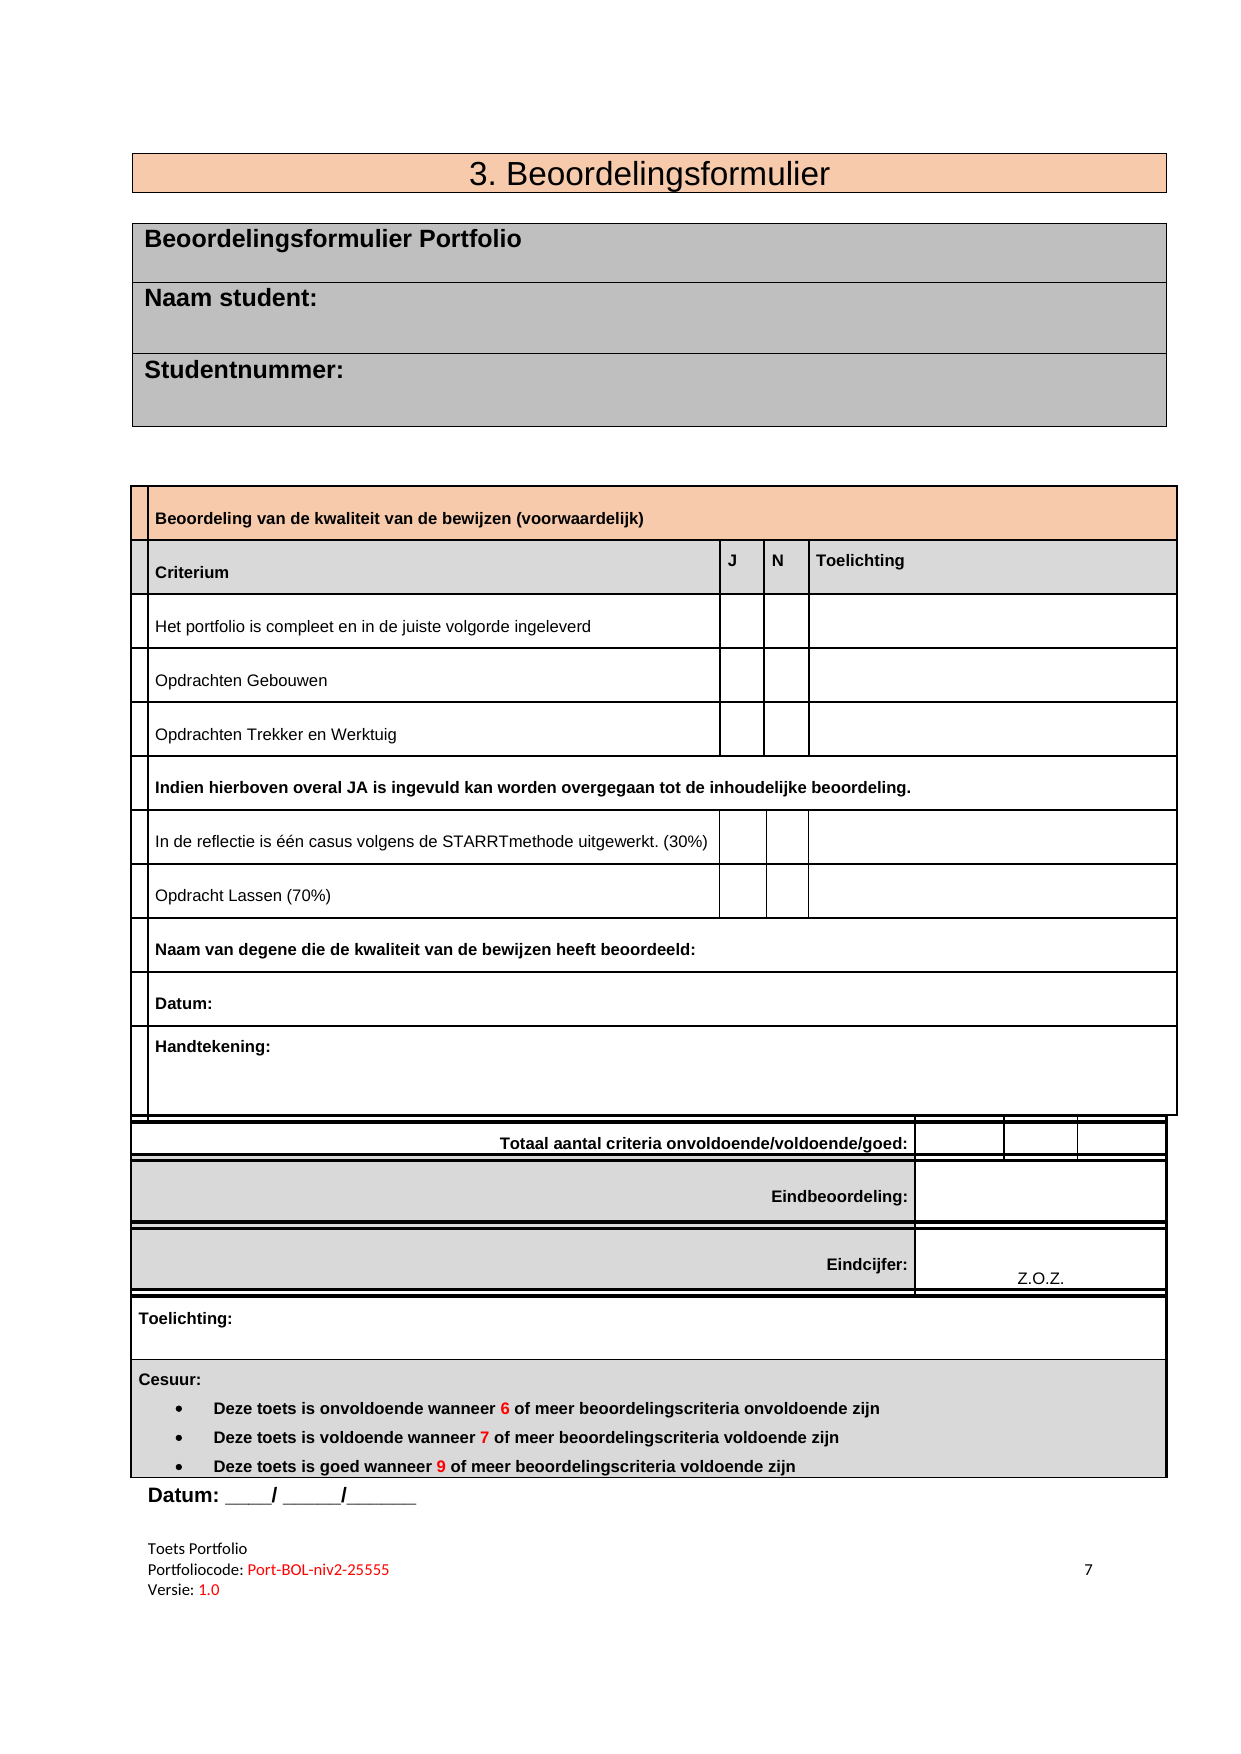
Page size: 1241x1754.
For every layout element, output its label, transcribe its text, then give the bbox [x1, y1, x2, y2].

table_cell [810, 649, 1176, 701]
table_cell [720, 811, 766, 863]
table_cell [916, 1124, 1003, 1153]
table_cell [720, 865, 766, 917]
table_header 3. Beoordelingsformulier [133, 154, 1166, 192]
table_cell J [721, 541, 763, 593]
table_cell Eindcijfer: [132, 1230, 914, 1288]
table_cell Studentnummer: [133, 354, 1166, 426]
table_cell Eindbeoordeling: [132, 1162, 914, 1220]
table_cell Cesuur: Deze toets is onvoldoende wanneer 6 of meer beoordelingscriteria onvoldoende zijn Deze toets is voldoende wanneer 7 of meer beoordelingscriteria voldoende zijn Deze toets is goed wanneer 9 of meer beoordelingscriteria voldoende zijn [132, 1360, 1165, 1477]
table_header [132, 487, 147, 539]
table_cell Datum: [149, 973, 1176, 1024]
table_cell Criterium [149, 541, 719, 593]
table_cell Totaal aantal criteria onvoldoende/voldoende/goed: [132, 1124, 914, 1153]
table_cell [765, 595, 808, 647]
table_cell In de reflectie is één casus volgens de STARRTmethode uitgewerkt. (30%) [149, 811, 719, 863]
table_cell [132, 757, 147, 809]
table_cell Opdrachten Trekker en Werktuig [149, 703, 719, 755]
table_cell Het portfolio is compleet en in de juiste volgorde ingeleverd [149, 595, 719, 647]
table_cell [132, 973, 147, 1024]
table_cell [132, 919, 147, 971]
table_cell [809, 811, 1176, 863]
table_cell Opdracht Lassen (70%) [149, 865, 719, 917]
text Datum: ____/ _____/______ [148, 1478, 1093, 1507]
table_cell Handtekening: [149, 1027, 1176, 1114]
table_cell [1078, 1124, 1165, 1153]
table_cell [132, 703, 147, 755]
table_cell Indien hierboven overal JA is ingevuld kan worden overgegaan tot de inhoudelijke beoordeling. [149, 757, 1176, 809]
table_cell [132, 595, 147, 647]
table_cell [132, 1027, 147, 1114]
table_cell N [765, 541, 808, 593]
table_header Beoordeling van de kwaliteit van de bewijzen (voorwaardelijk) [149, 487, 1176, 539]
table_cell [810, 595, 1176, 647]
table_cell [721, 649, 763, 701]
table_cell [810, 703, 1176, 755]
table_cell [132, 811, 147, 863]
table_header Beoordelingsformulier Portfolio [133, 224, 1166, 282]
table_cell [721, 703, 763, 755]
table_cell [765, 649, 808, 701]
table_cell [132, 541, 147, 593]
table_cell [809, 865, 1176, 917]
table_cell [721, 595, 763, 647]
table_cell [916, 1162, 1165, 1220]
table_cell [765, 703, 808, 755]
table_cell [1005, 1124, 1077, 1153]
table_cell Opdrachten Gebouwen [149, 649, 719, 701]
table_cell Naam student: [133, 283, 1166, 353]
table_cell Naam van degene die de kwaliteit van de bewijzen heeft beoordeeld: [149, 919, 1176, 971]
table_cell Z.O.Z. [916, 1230, 1165, 1288]
table_cell Toelichting [810, 541, 1176, 593]
table_cell [767, 811, 808, 863]
table_cell [132, 649, 147, 701]
table_cell Toelichting: [132, 1298, 1165, 1359]
table_cell [767, 865, 808, 917]
table_cell [132, 865, 147, 917]
